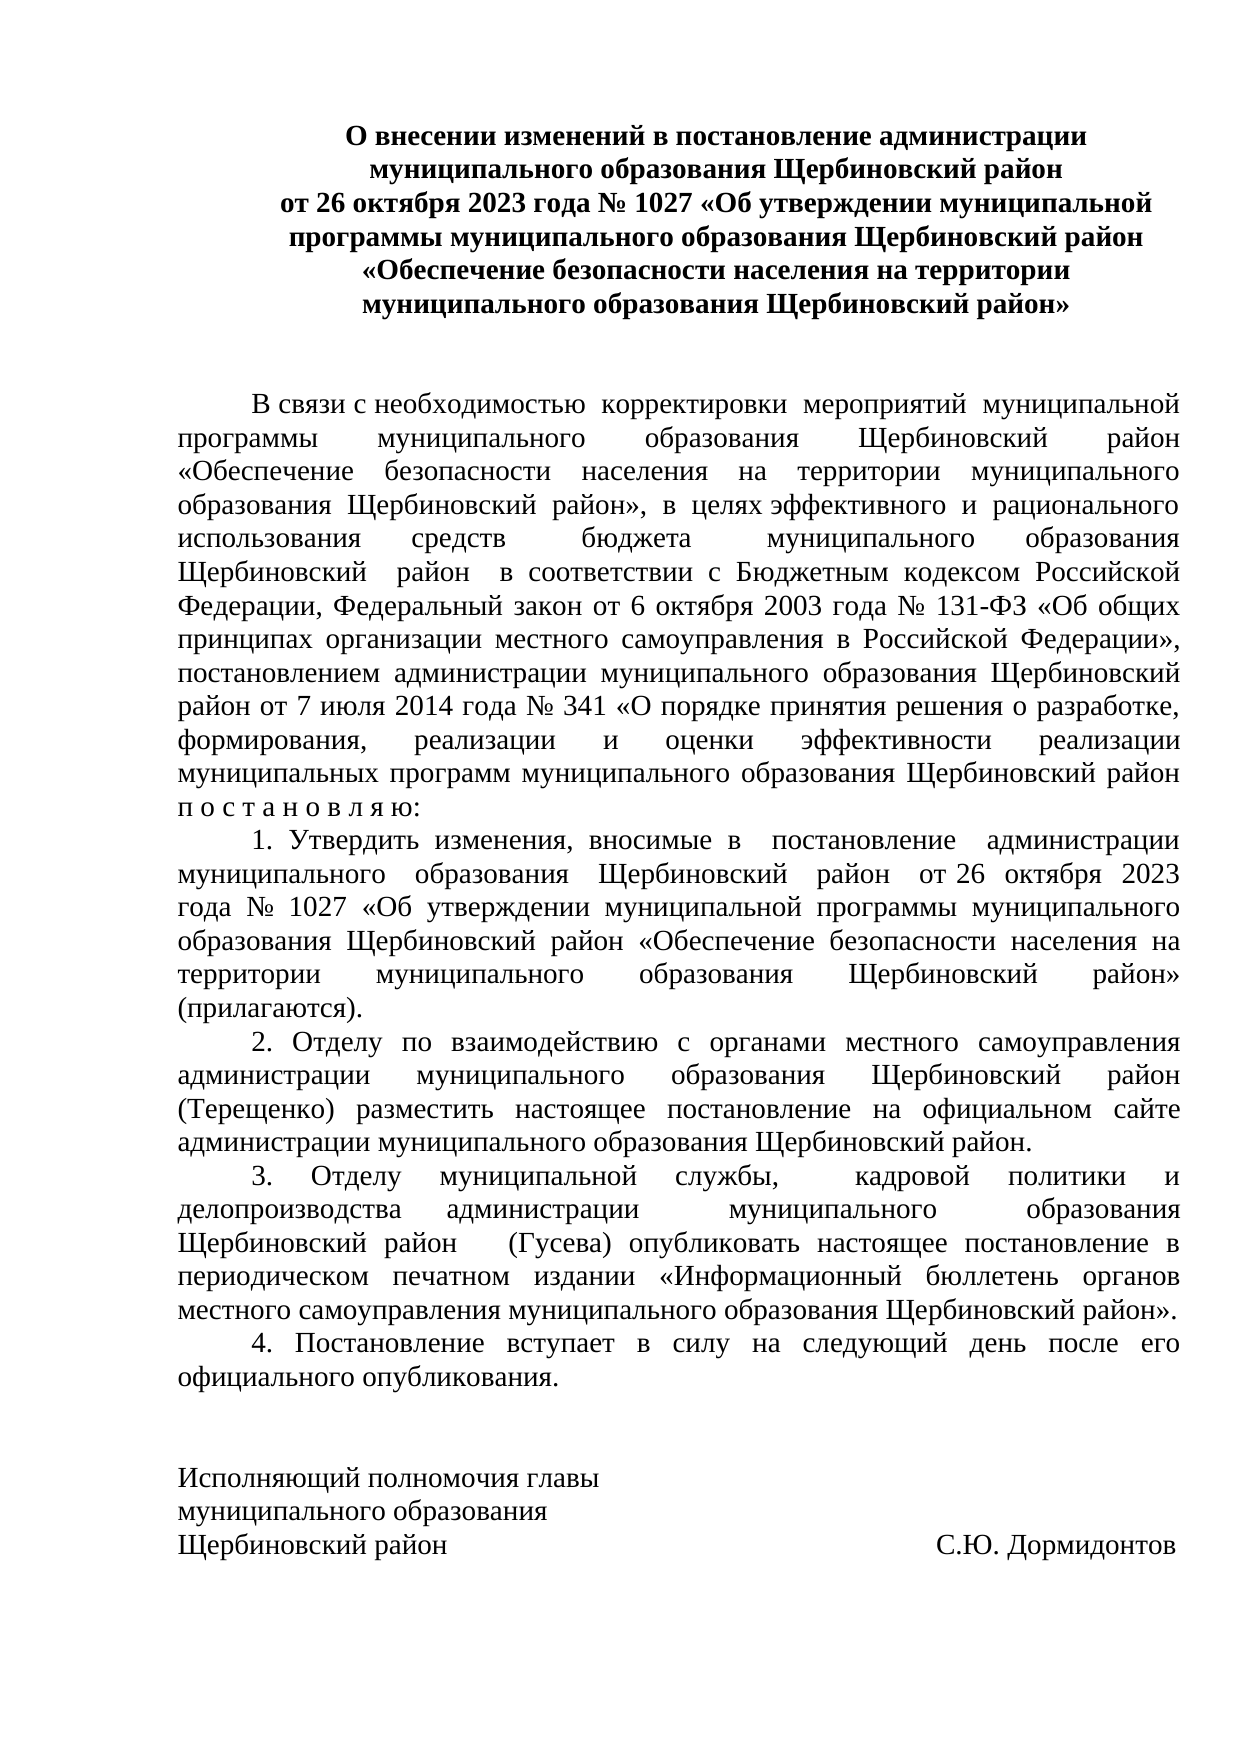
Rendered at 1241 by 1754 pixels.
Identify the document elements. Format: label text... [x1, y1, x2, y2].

text муниципального образования Щербиновский район» [177, 286, 1181, 319]
text муниципального образования [177, 1493, 1181, 1527]
text 1. Утвердить изменения, вносимые в постановление администрации муниципального образования Щербиновский район от 26 октября 2023 года № 1027 «Об утверждении муниципальной программы муниципального образования Щербиновский район «Обеспечение безопасности населения на территории муниципального образования Щербиновский район» (прилагаются). [177, 822, 1181, 1024]
text муниципального образования Щербиновский район [177, 152, 1181, 185]
text В связи с необходимостью корректировки мероприятий муниципальной программы муниципального образования Щербиновский район «Обеспечение безопасности населения на территории муниципального образования Щербиновский район», в целях эффективного и рационального использования средств бюджета муниципального образования Щербиновский район в соответствии с Бюджетным кодексом Российской Федерации, Федеральный закон от 6 октября 2003 года № 131-ФЗ «Об общих принципах организации местного самоуправления в Российской Федерации», постановлением администрации муниципального образования Щербиновский район от 7 июля 2014 года № 341 «О порядке принятия решения о разработке, формирования, реализации и оценки эффективности реализации муниципальных программ муниципального образования Щербиновский район п о с т а н о в л я ю: [177, 386, 1181, 822]
text «Обеспечение безопасности населения на территории [177, 252, 1181, 286]
text 4. Постановление вступает в силу на следующий день после его официального опубликования. [177, 1326, 1181, 1393]
text программы муниципального образования Щербиновский район [177, 219, 1181, 252]
text от 26 октября 2023 года № 1027 «Об утверждении муниципальной [177, 185, 1181, 219]
text 3. Отделу муниципальной службы, кадровой политики и делопроизводства администрации муниципального образования Щербиновский район (Гусева) опубликовать настоящее постановление в периодическом печатном издании «Информационный бюллетень органов местного самоуправления муниципального образования Щербиновский район». [177, 1158, 1181, 1326]
text О внесении изменений в постановление администрации [177, 118, 1181, 152]
text Щербиновский район С.Ю. Дормидонтов [177, 1527, 1181, 1560]
text 2. Отделу по взаимодействию с органами местного самоуправления администрации муниципального образования Щербиновский район (Терещенко) разместить настоящее постановление на официальном сайте администрации муниципального образования Щербиновский район. [177, 1024, 1181, 1158]
text Исполняющий полномочия главы [177, 1460, 1181, 1493]
